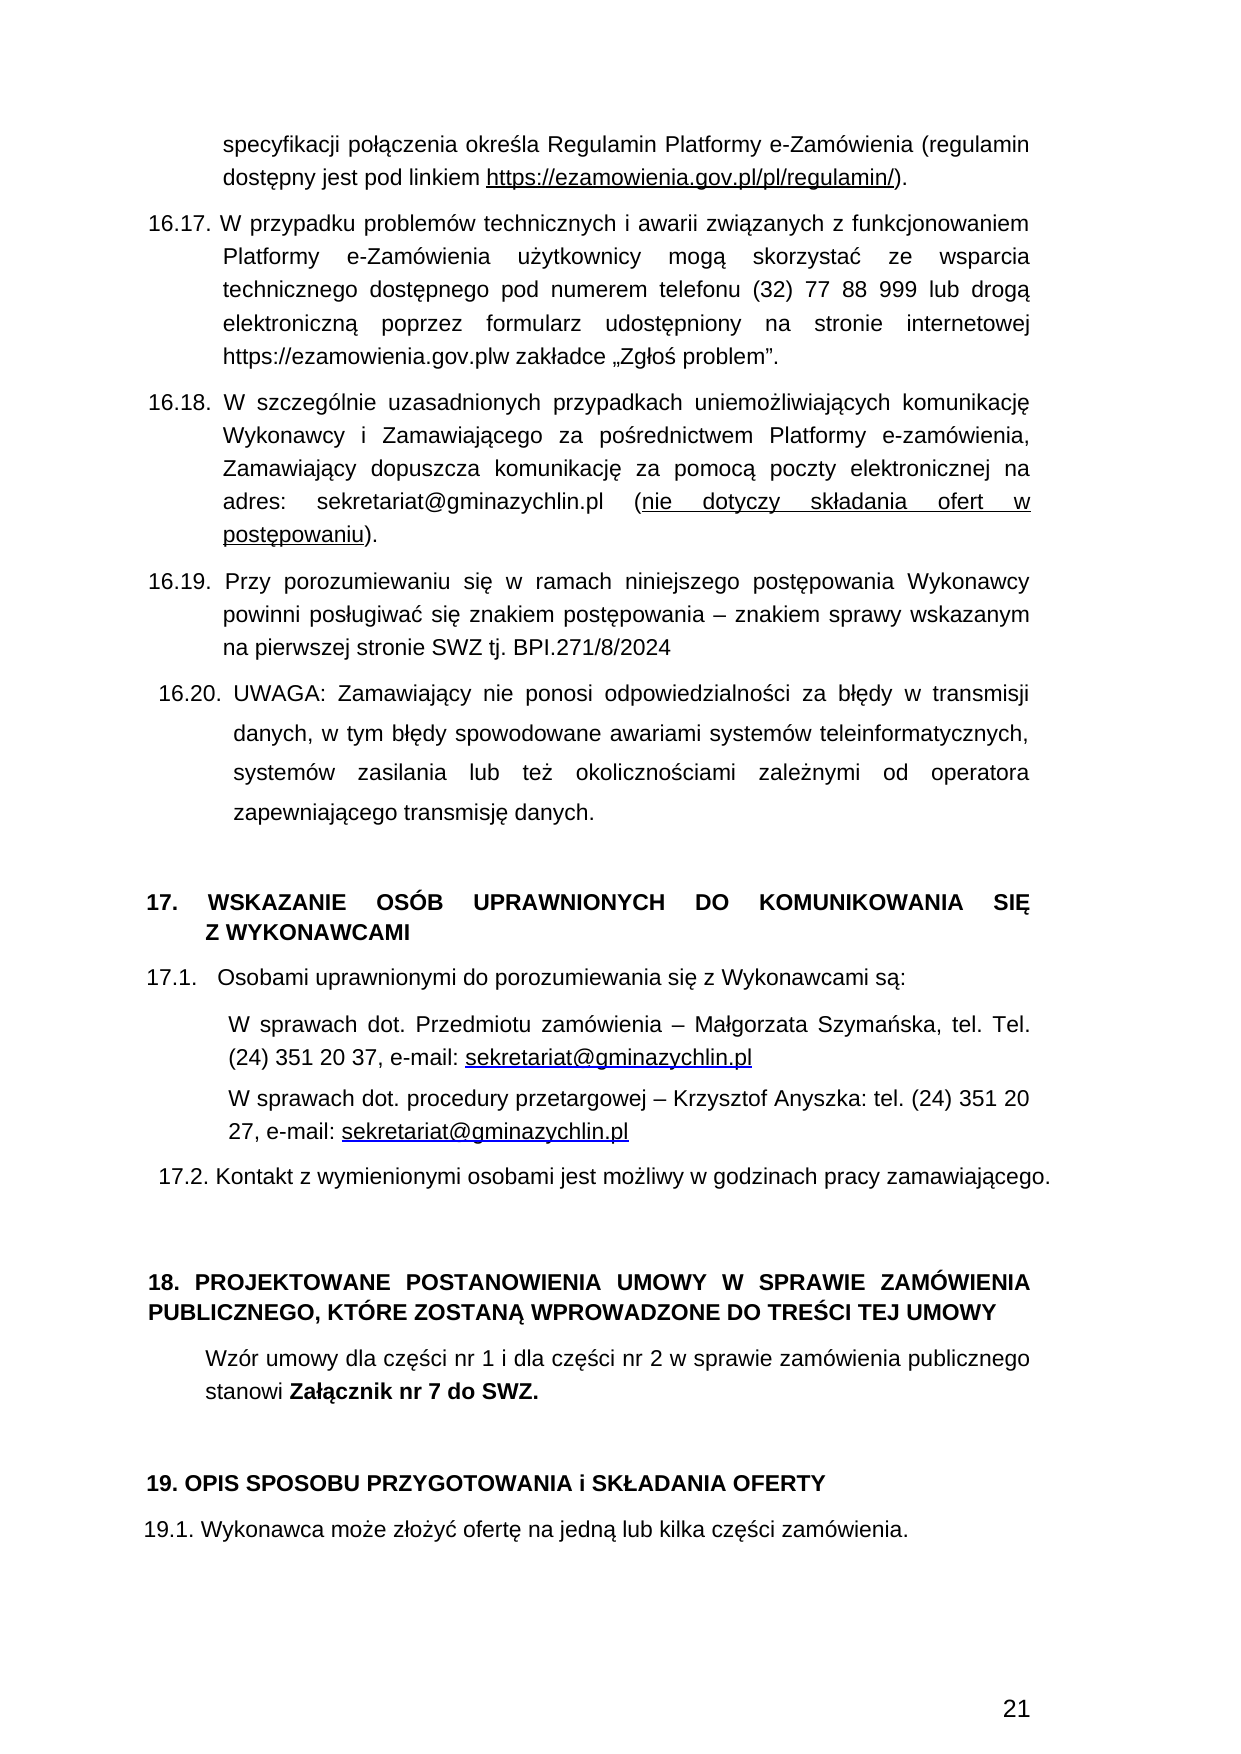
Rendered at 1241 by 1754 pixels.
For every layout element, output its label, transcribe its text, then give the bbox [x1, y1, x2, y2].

text 16.19. Przy porozumiewaniu się w ramach niniejszego postępowania Wykonawcy powinni posługiwać się znakiem postępowania – znakiem sprawy wskazanym na pierwszej stronie SWZ tj. BPI.271/8/2024 [148, 568, 1030, 660]
text Wzór umowy dla części nr 1 i dla części nr 2 w sprawie zamówienia publicznego stanowi Załącznik nr 7 do SWZ. [205, 1344, 1031, 1404]
list 17.2. Kontakt z wymienionymi osobami jest możliwy w godzinach pracy zamawiającego. [158, 1163, 1107, 1190]
text 16.18. W szczególnie uzasadnionych przypadkach uniemożliwiających komunikację Wykonawcy i Zamawiającego za pośrednictwem Platformy e-zamówienia, Zamawiający dopuszcza komunikację za pomocą poczty elektronicznej na adres: sekretariat@gminazychlin.pl (nie dotyczy składania ofert w postępowaniu). [148, 389, 1030, 548]
text W sprawach dot. Przedmiotu zamówienia – Małgorzata Szymańska, tel. Tel. (24) 351 20 37, e-mail: sekretariat@gminazychlin.pl [228, 1011, 1031, 1070]
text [148, 131, 1030, 190]
text 18. PROJEKTOWANE POSTANOWIENIA UMOWY W SPRAWIE ZAMÓWIENIA PUBLICZNEGO, KTÓRE ZOSTANĄ WPROWADZONE DO TREŚCI TEJ UMOWY [148, 1269, 1031, 1325]
text 17.1. Osobami uprawnionymi do porozumiewania się z Wykonawcami są: [146, 964, 1031, 991]
list UWAGA: Zamawiający nie ponosi odpowiedzialności za błędy w transmisji danych, w tym błędy spowodowane awariami systemów teleinformatycznych, systemów zasilania lub też okolicznościami zależnymi od operatora zapewniającego transmisję danych. [158, 680, 1029, 825]
subtitle 19. OPIS SPOSOBU PRZYGOTOWANIA i SKŁADANIA OFERTY [146, 1470, 1031, 1496]
text 16.17. W przypadku problemów technicznych i awarii związanych z funkcjonowaniem Platformy e-Zamówienia użytkownicy mogą skorzystać ze wsparcia technicznego dostępnego pod numerem telefonu (32) 77 88 999 lub drogą elektroniczną poprzez formularz udostępniony na stronie internetowej https://ezamowienia.gov.plw zakładce „Zgłoś problem”. [148, 210, 1030, 369]
subtitle 17. WSKAZANIE OSÓB UPRAWNIONYCH DO KOMUNIKOWANIA SIĘ Z WYKONAWCAMI [146, 889, 1031, 945]
text 19.1. Wykonawca może złożyć ofertę na jedną lub kilka części zamówienia. [143, 1516, 1107, 1542]
text W sprawach dot. procedury przetargowej – Krzysztof Anyszka: tel. (24) 351 20 27, e-mail: sekretariat@gminazychlin.pl [228, 1084, 1031, 1144]
